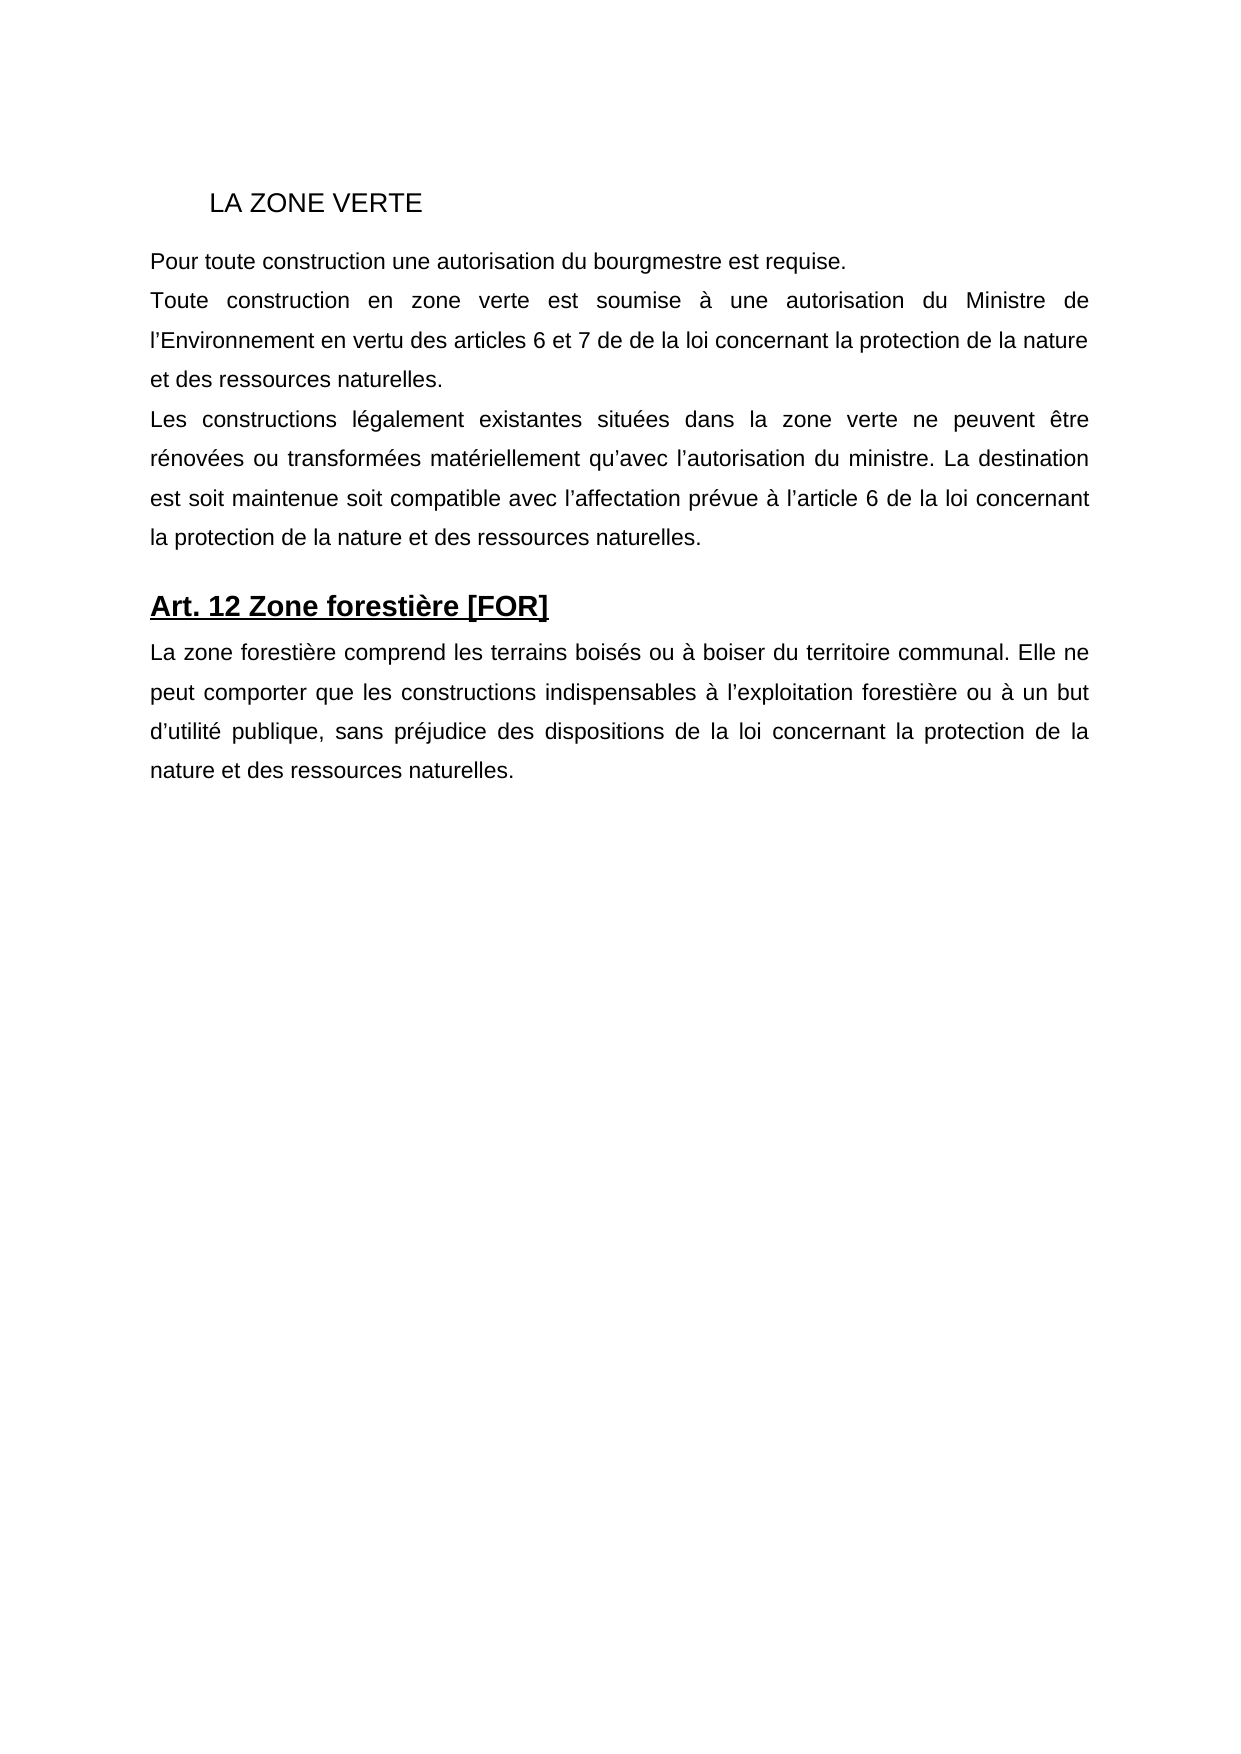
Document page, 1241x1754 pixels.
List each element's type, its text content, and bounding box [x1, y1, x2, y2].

text Les constructions légalement existantes situées dans la zone verte ne peuvent être rénovées ou transformées matériellement qu’avec l’autorisation du ministre. La destination est soit maintenue soit compatible avec l’affectation prévue à l’article 6 de la loi concernant la protection de la nature et des ressources naturelles. [150, 406, 1090, 551]
text La zone forestière comprend les terrains boisés ou à boiser du territoire communal. Elle ne peut comporter que les constructions indispensables à l’exploitation forestière ou à un but d’utilité publique, sans préjudice des dispositions de la loi concernant la protection de la nature et des ressources naturelles. [150, 639, 1090, 784]
title La zone verte [209, 187, 1090, 219]
text Toute construction en zone verte est soumise à une autorisation du Ministre de l’Environnement en vertu des articles 6 et 7 de de la loi concernant la protection de la nature et des ressources naturelles. [150, 287, 1090, 393]
subtitle Art. 12 Zone forestière [FOR] [150, 589, 1090, 622]
text Pour toute construction une autorisation du bourgmestre est requise. [150, 248, 1090, 274]
